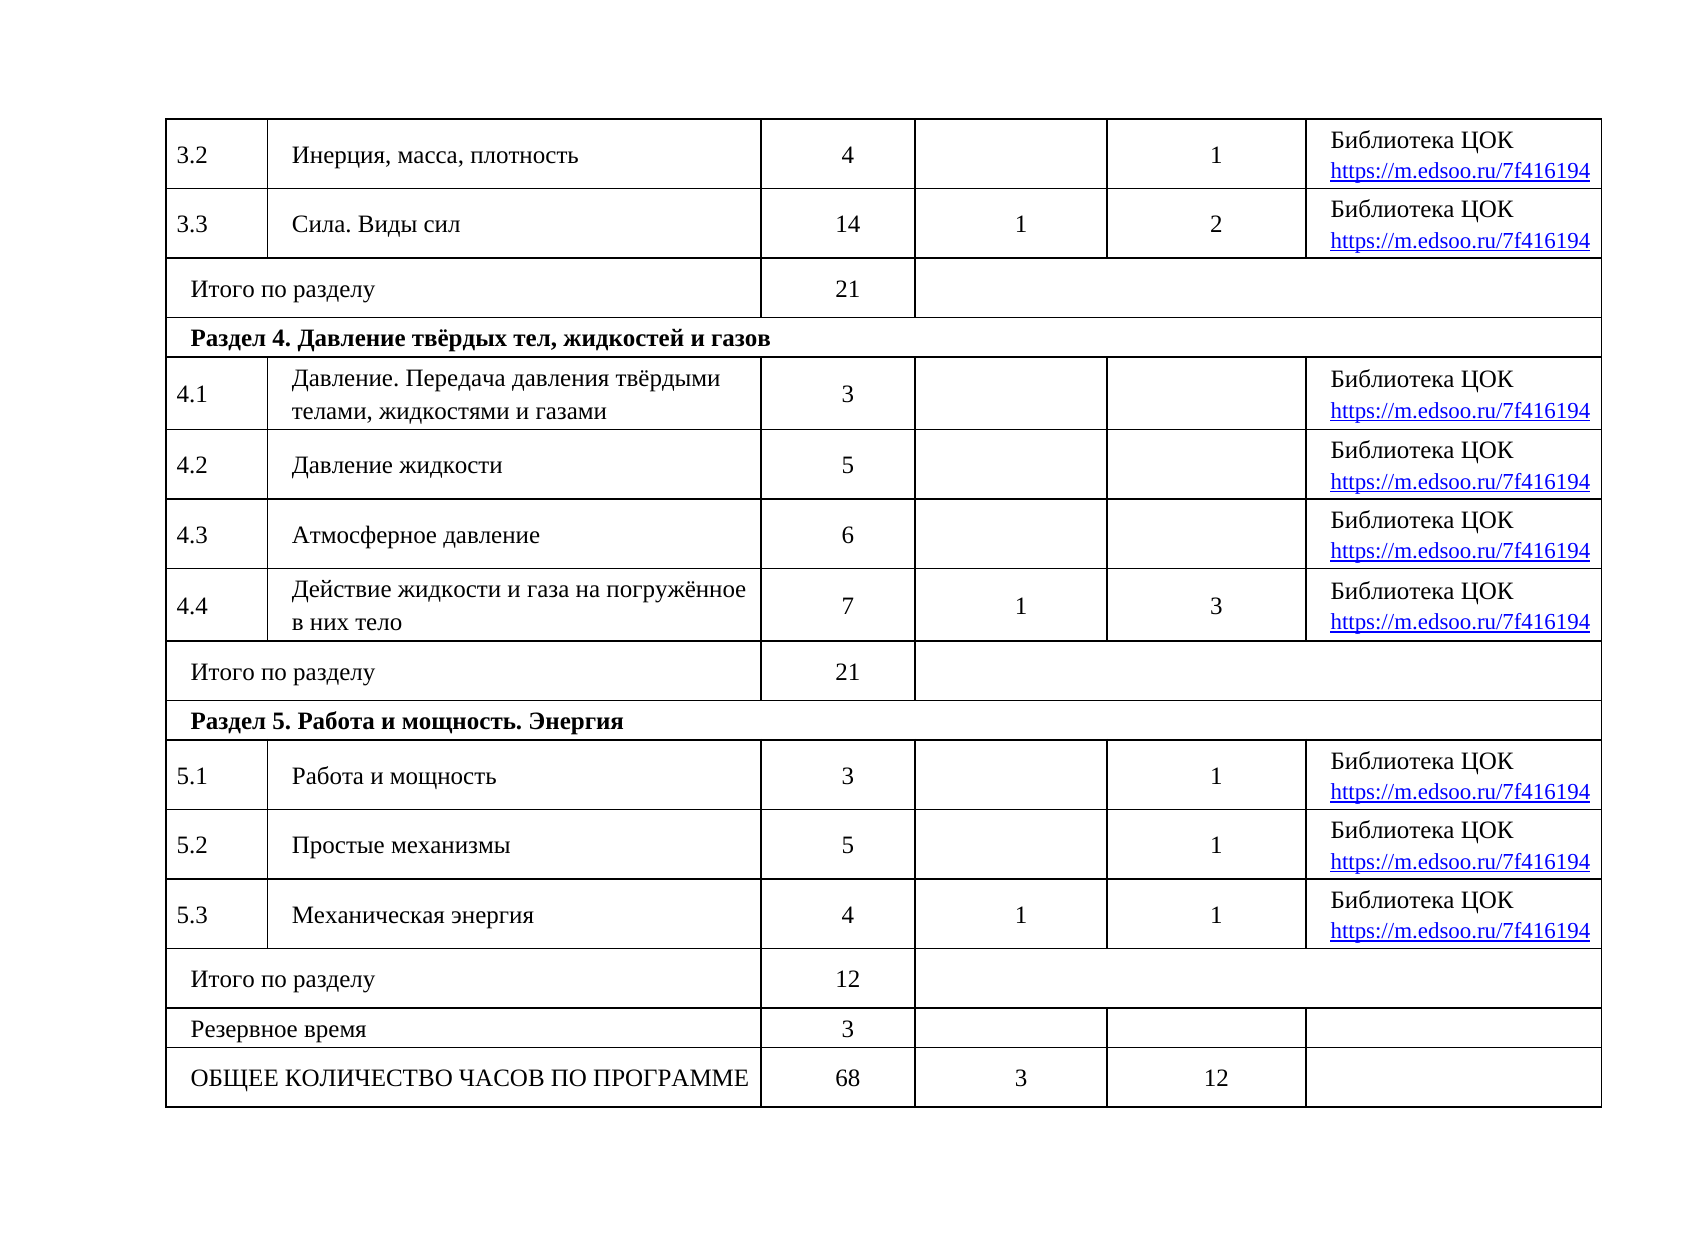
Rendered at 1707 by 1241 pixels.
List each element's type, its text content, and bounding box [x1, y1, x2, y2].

table_cell 3.2 [167, 120, 267, 188]
table_cell Итого по разделу [167, 642, 760, 699]
table_cell Библиотека ЦОК https://m.edsoo.ru/7f416194 [1307, 810, 1601, 878]
table_cell 5.3 [167, 880, 267, 948]
table_cell [916, 810, 1106, 878]
table_cell 1 [916, 880, 1106, 948]
table_cell 1 [916, 569, 1106, 640]
table_cell Библиотека ЦОК https://m.edsoo.ru/7f416194 [1307, 430, 1601, 498]
table_cell [1108, 1009, 1305, 1047]
table_cell 1 [916, 189, 1106, 257]
table_cell [916, 259, 1601, 317]
table_cell Инерция, масса, плотность [268, 120, 760, 188]
table_cell Итого по разделу [167, 949, 760, 1007]
table_cell Давление. Передача давления твёрдыми телами, жидкостями и газами [268, 358, 760, 428]
table_cell 5.2 [167, 810, 267, 878]
table_cell 4 [762, 120, 914, 188]
table_cell Действие жидкости и газа на погружённое в них тело [268, 569, 760, 640]
table_cell [1108, 358, 1305, 428]
table_cell Библиотека ЦОК https://m.edsoo.ru/7f416194 [1307, 880, 1601, 948]
table_cell 3 [1108, 569, 1305, 640]
table_cell Библиотека ЦОК https://m.edsoo.ru/7f416194 [1307, 569, 1601, 640]
table_cell 5 [762, 430, 914, 498]
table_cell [1307, 189, 1601, 257]
table_cell 4 [762, 880, 914, 948]
table_cell 3 [762, 741, 914, 808]
table_cell Простые механизмы [268, 810, 760, 878]
table_cell Механическая энергия [268, 880, 760, 948]
table_cell [1108, 500, 1305, 568]
table_cell 14 [762, 189, 914, 257]
table_cell Итого по разделу [167, 259, 760, 317]
table_cell 5.1 [167, 741, 267, 808]
table_cell 12 [762, 949, 914, 1007]
table_cell Раздел 4. Давление твёрдых тел, жидкостей и газов [167, 318, 1601, 356]
table_cell [1108, 430, 1305, 498]
table_cell 5 [762, 810, 914, 878]
table_cell Сила. Виды сил [268, 189, 760, 257]
table_cell [916, 358, 1106, 428]
table_cell 1 [1108, 120, 1305, 188]
table_cell [1307, 1009, 1601, 1047]
table_cell 3 [916, 1048, 1106, 1106]
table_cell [1307, 120, 1601, 188]
table_cell 4.1 [167, 358, 267, 428]
table_cell 4.3 [167, 500, 267, 568]
table_cell 68 [762, 1048, 914, 1106]
table_cell Атмосферное давление [268, 500, 760, 568]
table_cell Давление жидкости [268, 430, 760, 498]
table_cell 7 [762, 569, 914, 640]
table_cell 3 [762, 358, 914, 428]
table_cell 1 [1108, 741, 1305, 808]
table_cell 4.4 [167, 569, 267, 640]
table_cell [916, 1009, 1106, 1047]
table_cell Резервное время [167, 1009, 760, 1047]
table_cell 1 [1108, 810, 1305, 878]
table_cell Раздел 5. Работа и мощность. Энергия [167, 701, 1601, 739]
table_cell [1307, 1048, 1601, 1106]
table_cell [916, 500, 1106, 568]
table_cell 6 [762, 500, 914, 568]
table_cell 21 [762, 259, 914, 317]
table_cell Библиотека ЦОК https://m.edsoo.ru/7f416194 [1307, 741, 1601, 808]
table_cell 3 [762, 1009, 914, 1047]
table_cell ОБЩЕЕ КОЛИЧЕСТВО ЧАСОВ ПО ПРОГРАММЕ [167, 1048, 760, 1106]
table_cell 3.3 [167, 189, 267, 257]
table_cell [916, 642, 1601, 699]
table_cell Работа и мощность [268, 741, 760, 808]
table_cell Библиотека ЦОК https://m.edsoo.ru/7f416194 [1307, 500, 1601, 568]
table_cell 2 [1108, 189, 1305, 257]
table_cell 21 [762, 642, 914, 699]
table_cell 1 [1108, 880, 1305, 948]
table_cell 12 [1108, 1048, 1305, 1106]
table_cell 4.2 [167, 430, 267, 498]
table_cell [916, 949, 1601, 1007]
table_cell [916, 430, 1106, 498]
table_cell Библиотека ЦОК https://m.edsoo.ru/7f416194 [1307, 358, 1601, 428]
table_cell [916, 741, 1106, 808]
table_cell [916, 120, 1106, 188]
